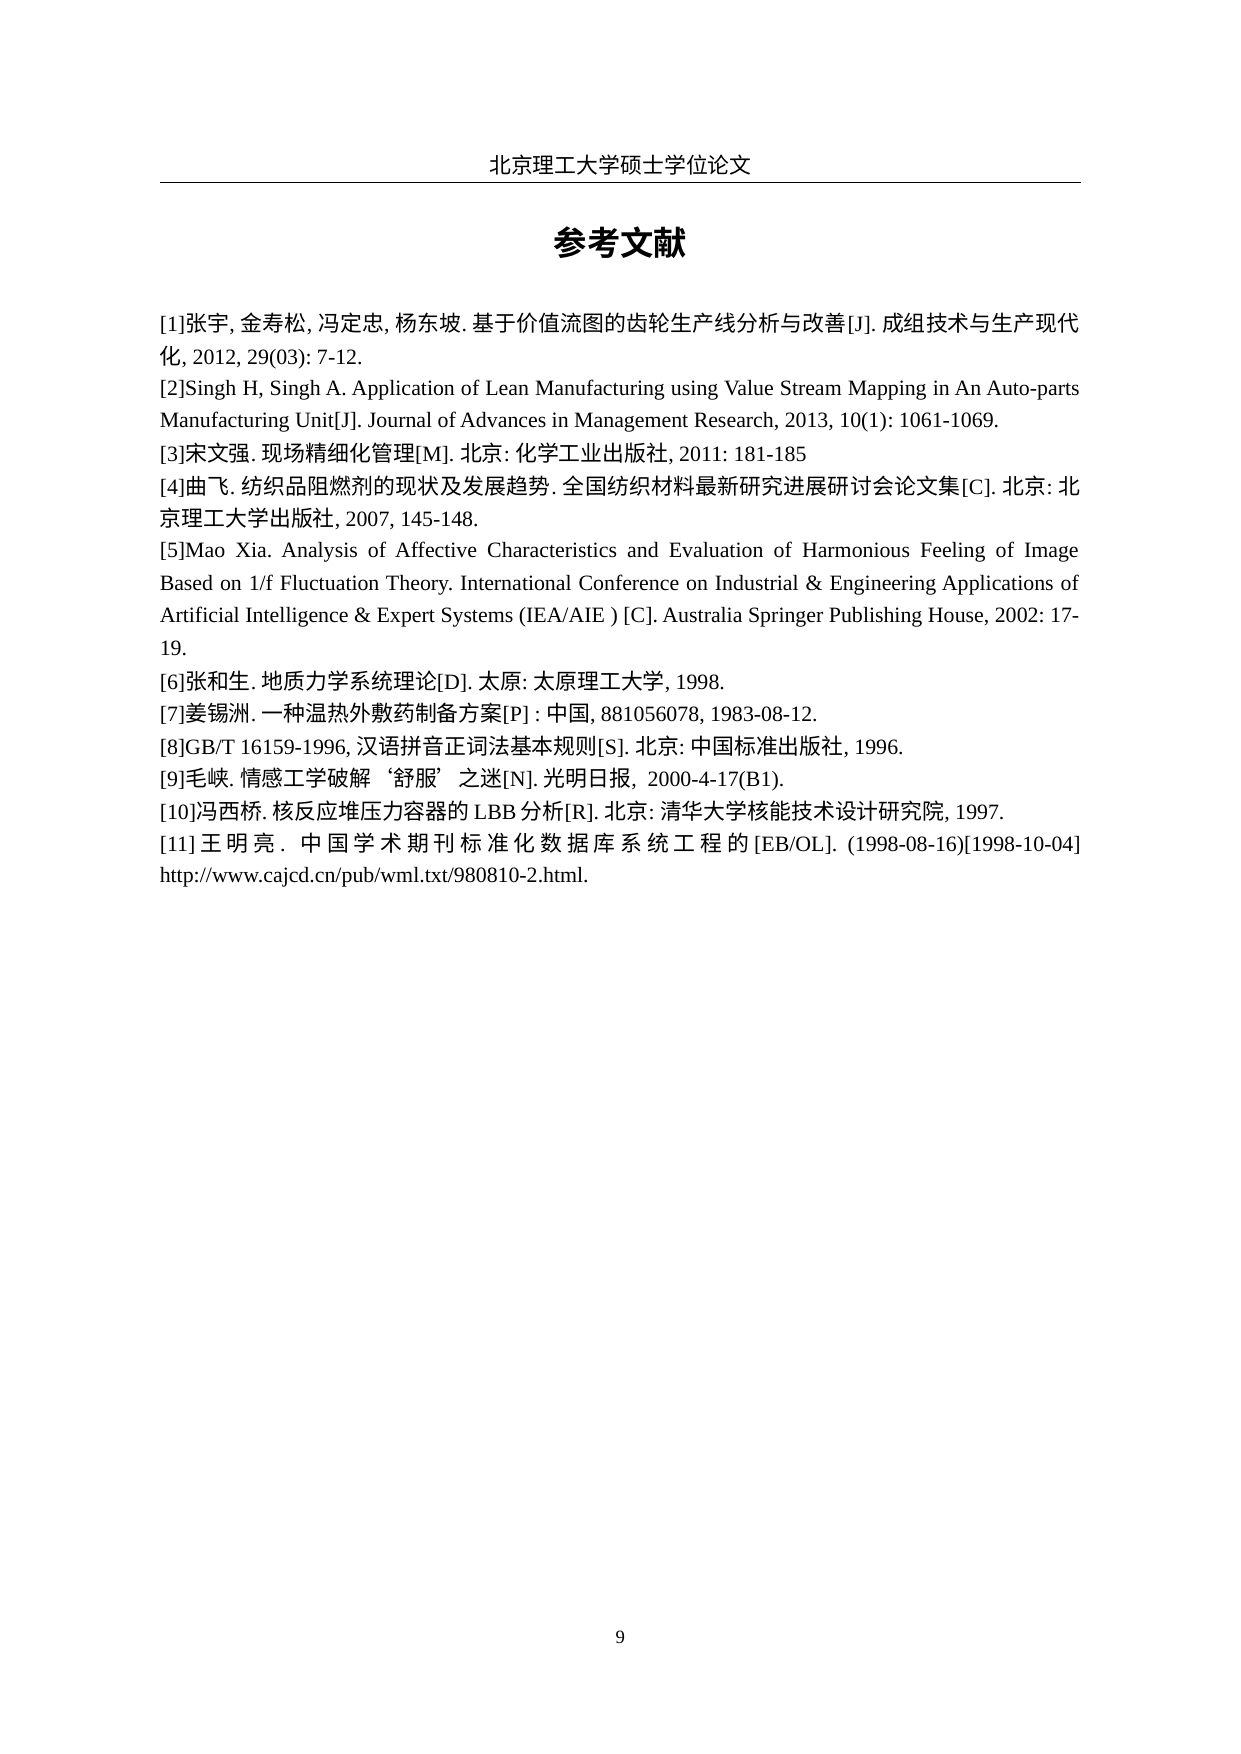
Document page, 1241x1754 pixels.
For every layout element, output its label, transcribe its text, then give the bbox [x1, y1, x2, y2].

text [10]冯西桥. 核反应堆压力容器的LBB分析[R]. 北京: 清华大学核能技术设计研究院, 1997. [159, 793, 1081, 826]
text 参考文献 [159, 208, 1081, 273]
text [1]张宇, 金寿松, 冯定忠, 杨东坡. 基于价值流图的齿轮生产线分析与改善[J]. 成组技术与生产现代化, 2012, 29(03): 7-12. [159, 306, 1081, 371]
text [11]王明亮. 中国学术期刊标准化数据库系统工程的[EB/OL]. (1998-08-16)[1998-10-04] http://www.cajcd.cn/pub/wml.txt/980810-2.html. [159, 826, 1081, 891]
text [8]GB/T 16159-1996, 汉语拼音正词法基本规则[S]. 北京: 中国标准出版社, 1996. [159, 728, 1081, 761]
text [3]宋文强. 现场精细化管理[M]. 北京: 化学工业出版社, 2011: 181-185 [159, 436, 1081, 468]
text [2]Singh H, Singh A. Application of Lean Manufacturing using Value Stream Mapping in An Auto-parts Manufacturing Unit[J]. Journal of Advances in Management Research, 2013, 10(1): 1061-1069. [159, 371, 1081, 436]
text [5]Mao Xia. Analysis of Affective Characteristics and Evaluation of Harmonious Feeling of Image Based on 1/f Fluctuation Theory. International Conference on Industrial & Engineering Applications of Artificial Intelligence & Expert Systems (IEA/AIE ) [C]. Australia Springer Publishing House, 2002: 17-19. [159, 533, 1081, 663]
text [7]姜锡洲. 一种温热外敷药制备方案[P] : 中国, 881056078, 1983-08-12. [159, 696, 1081, 728]
text [4]曲飞. 纺织品阻燃剂的现状及发展趋势. 全国纺织材料最新研究进展研讨会论文集[C]. 北京: 北京理工大学出版社, 2007, 145-148. [159, 468, 1081, 533]
text [9]毛峡. 情感工学破解‘舒服’之迷[N]. 光明日报, 2000-4-17(B1). [159, 761, 1081, 793]
text [6]张和生. 地质力学系统理论[D]. 太原: 太原理工大学, 1998. [159, 663, 1081, 696]
